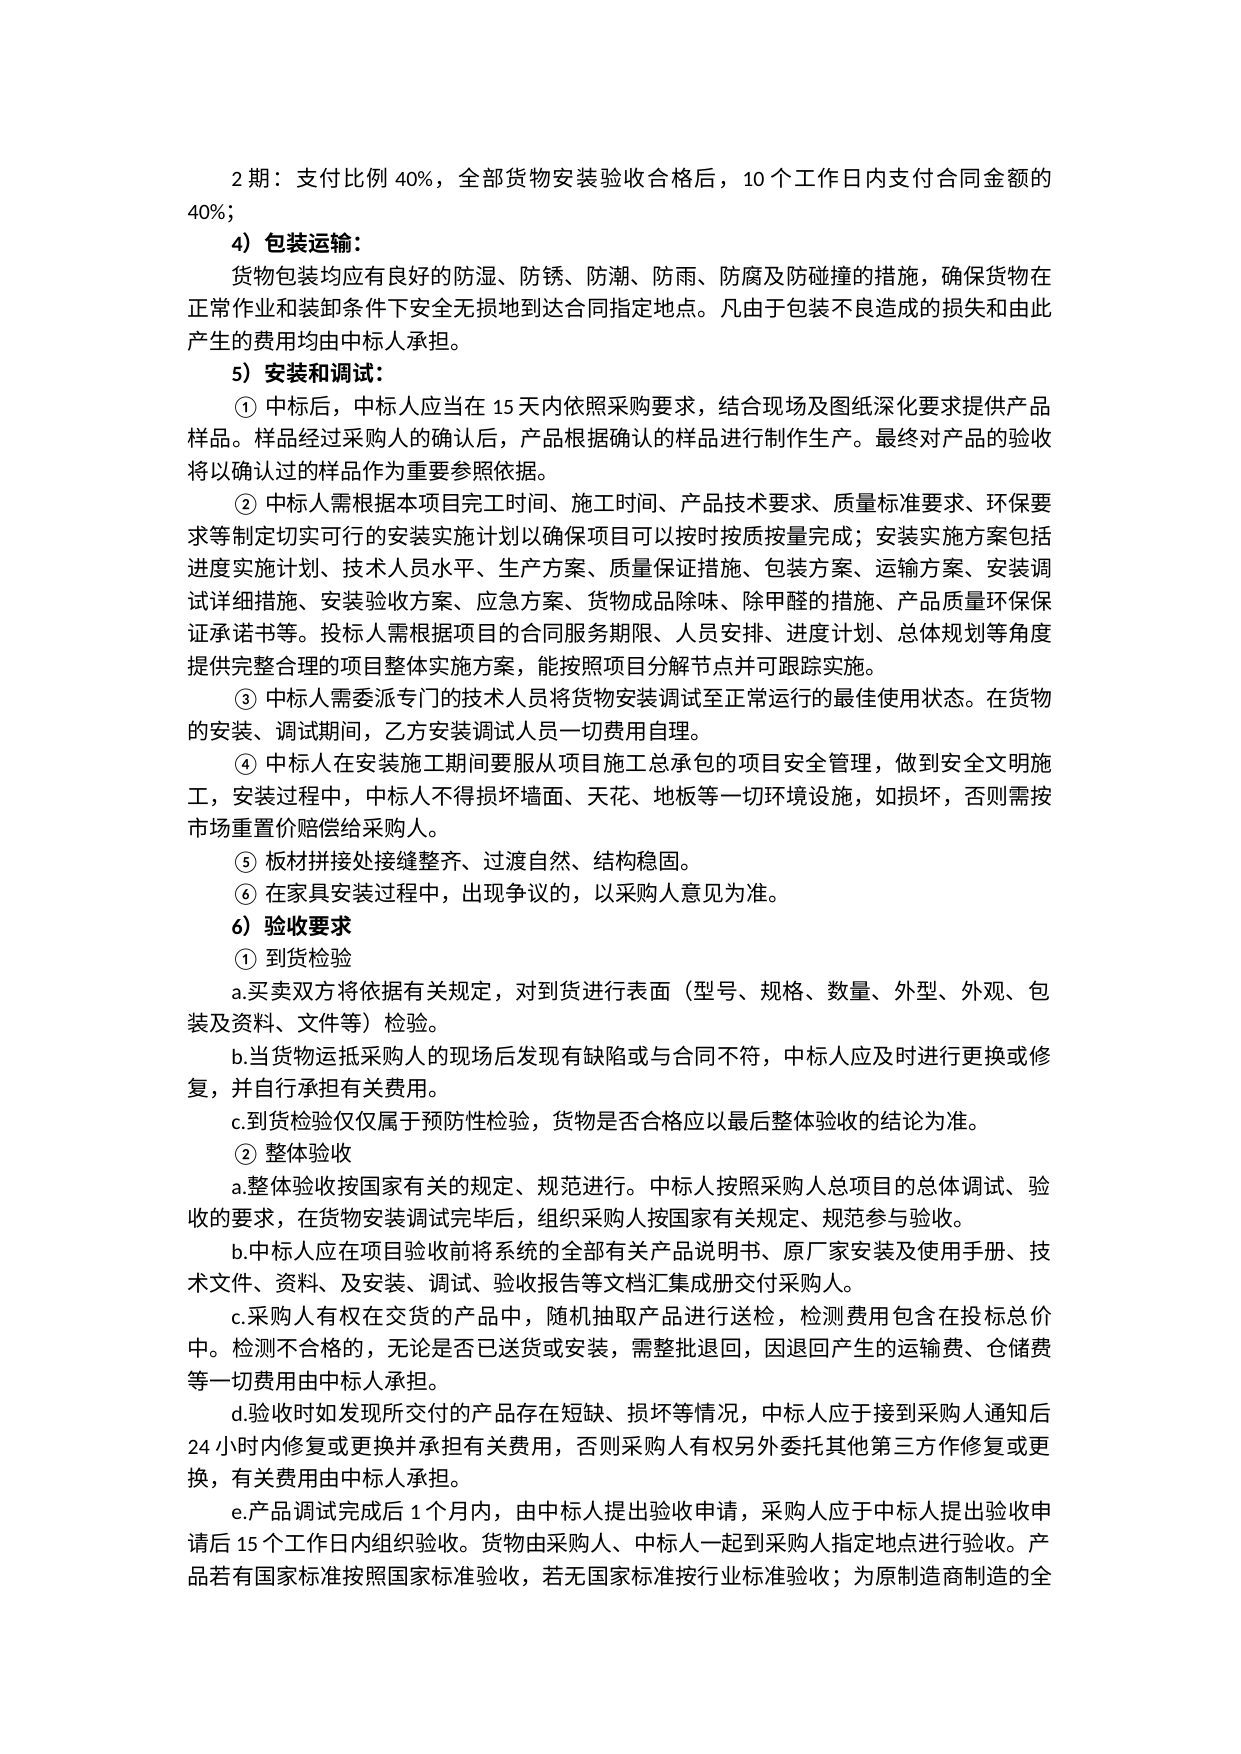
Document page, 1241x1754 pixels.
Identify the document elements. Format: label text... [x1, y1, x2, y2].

text ①到货检验 [187, 942, 1053, 974]
text b.当货物运抵采购人的现场后发现有缺陷或与合同不符，中标人应及时进行更换或修复，并自行承担有关费用。 [187, 1039, 1053, 1104]
text ⑥在家具安装过程中，出现争议的，以采购人意见为准。 [187, 877, 1053, 909]
text ②中标人需根据本项目完工时间、施工时间、产品技术要求、质量标准要求、环保要求等制定切实可行的安装实施计划以确保项目可以按时按质按量完成；安装实施方案包括进度实施计划、技术人员水平、生产方案、质量保证措施、包装方案、运输方案、安装调试详细措施、安装验收方案、应急方案、货物成品除味、除甲醛的措施、产品质量环保保证承诺书等。投标人需根据项目的合同服务期限、人员安排、进度计划、总体规划等角度提供完整合理的项目整体实施方案，能按照项目分解节点并可跟踪实施。 [187, 487, 1053, 682]
text ①中标后，中标人应当在15天内依照采购要求，结合现场及图纸深化要求提供产品样品。样品经过采购人的确认后，产品根据确认的样品进行制作生产。最终对产品的验收将以确认过的样品作为重要参照依据。 [187, 389, 1053, 487]
text b.中标人应在项目验收前将系统的全部有关产品说明书、原厂家安装及使用手册、技术文件、资料、及安装、调试、验收报告等文档汇集成册交付采购人。 [187, 1234, 1053, 1299]
text ②整体验收 [187, 1137, 1053, 1169]
text ⑤板材拼接处接缝整齐、过渡自然、结构稳固。 [187, 844, 1053, 877]
text ④中标人在安装施工期间要服从项目施工总承包的项目安全管理，做到安全文明施工，安装过程中，中标人不得损坏墙面、天花、地板等一切环境设施，如损坏，否则需按市场重置价赔偿给采购人。 [187, 747, 1053, 844]
text a.买卖双方将依据有关规定，对到货进行表面（型号、规格、数量、外型、外观、包装及资料、文件等）检验。 [187, 974, 1053, 1039]
text 货物包装均应有良好的防湿、防锈、防潮、防雨、防腐及防碰撞的措施，确保货物在正常作业和装卸条件下安全无损地到达合同指定地点。凡由于包装不良造成的损失和由此产生的费用均由中标人承担。 [187, 259, 1053, 357]
text d.验收时如发现所交付的产品存在短缺、损坏等情况，中标人应于接到采购人通知后24小时内修复或更换并承担有关费用，否则采购人有权另外委托其他第三方作修复或更换，有关费用由中标人承担。 [187, 1397, 1053, 1494]
text 4）包装运输： [187, 227, 1053, 259]
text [187, 1494, 1053, 1592]
text ③中标人需委派专门的技术人员将货物安装调试至正常运行的最佳使用状态。在货物的安装、调试期间，乙方安装调试人员一切费用自理。 [187, 682, 1053, 747]
text c.到货检验仅仅属于预防性检验，货物是否合格应以最后整体验收的结论为准。 [187, 1104, 1053, 1137]
text 5）安装和调试： [187, 357, 1053, 389]
text c.采购人有权在交货的产品中，随机抽取产品进行送检，检测费用包含在投标总价中。检测不合格的，无论是否已送货或安装，需整批退回，因退回产生的运输费、仓储费等一切费用由中标人承担。 [187, 1299, 1053, 1397]
text 2期：支付比例40%，全部货物安装验收合格后，10个工作日内支付合同金额的40%； [187, 162, 1053, 227]
text 6）验收要求 [187, 909, 1053, 942]
text a.整体验收按国家有关的规定、规范进行。中标人按照采购人总项目的总体调试、验收的要求，在货物安装调试完毕后，组织采购人按国家有关规定、规范参与验收。 [187, 1169, 1053, 1234]
